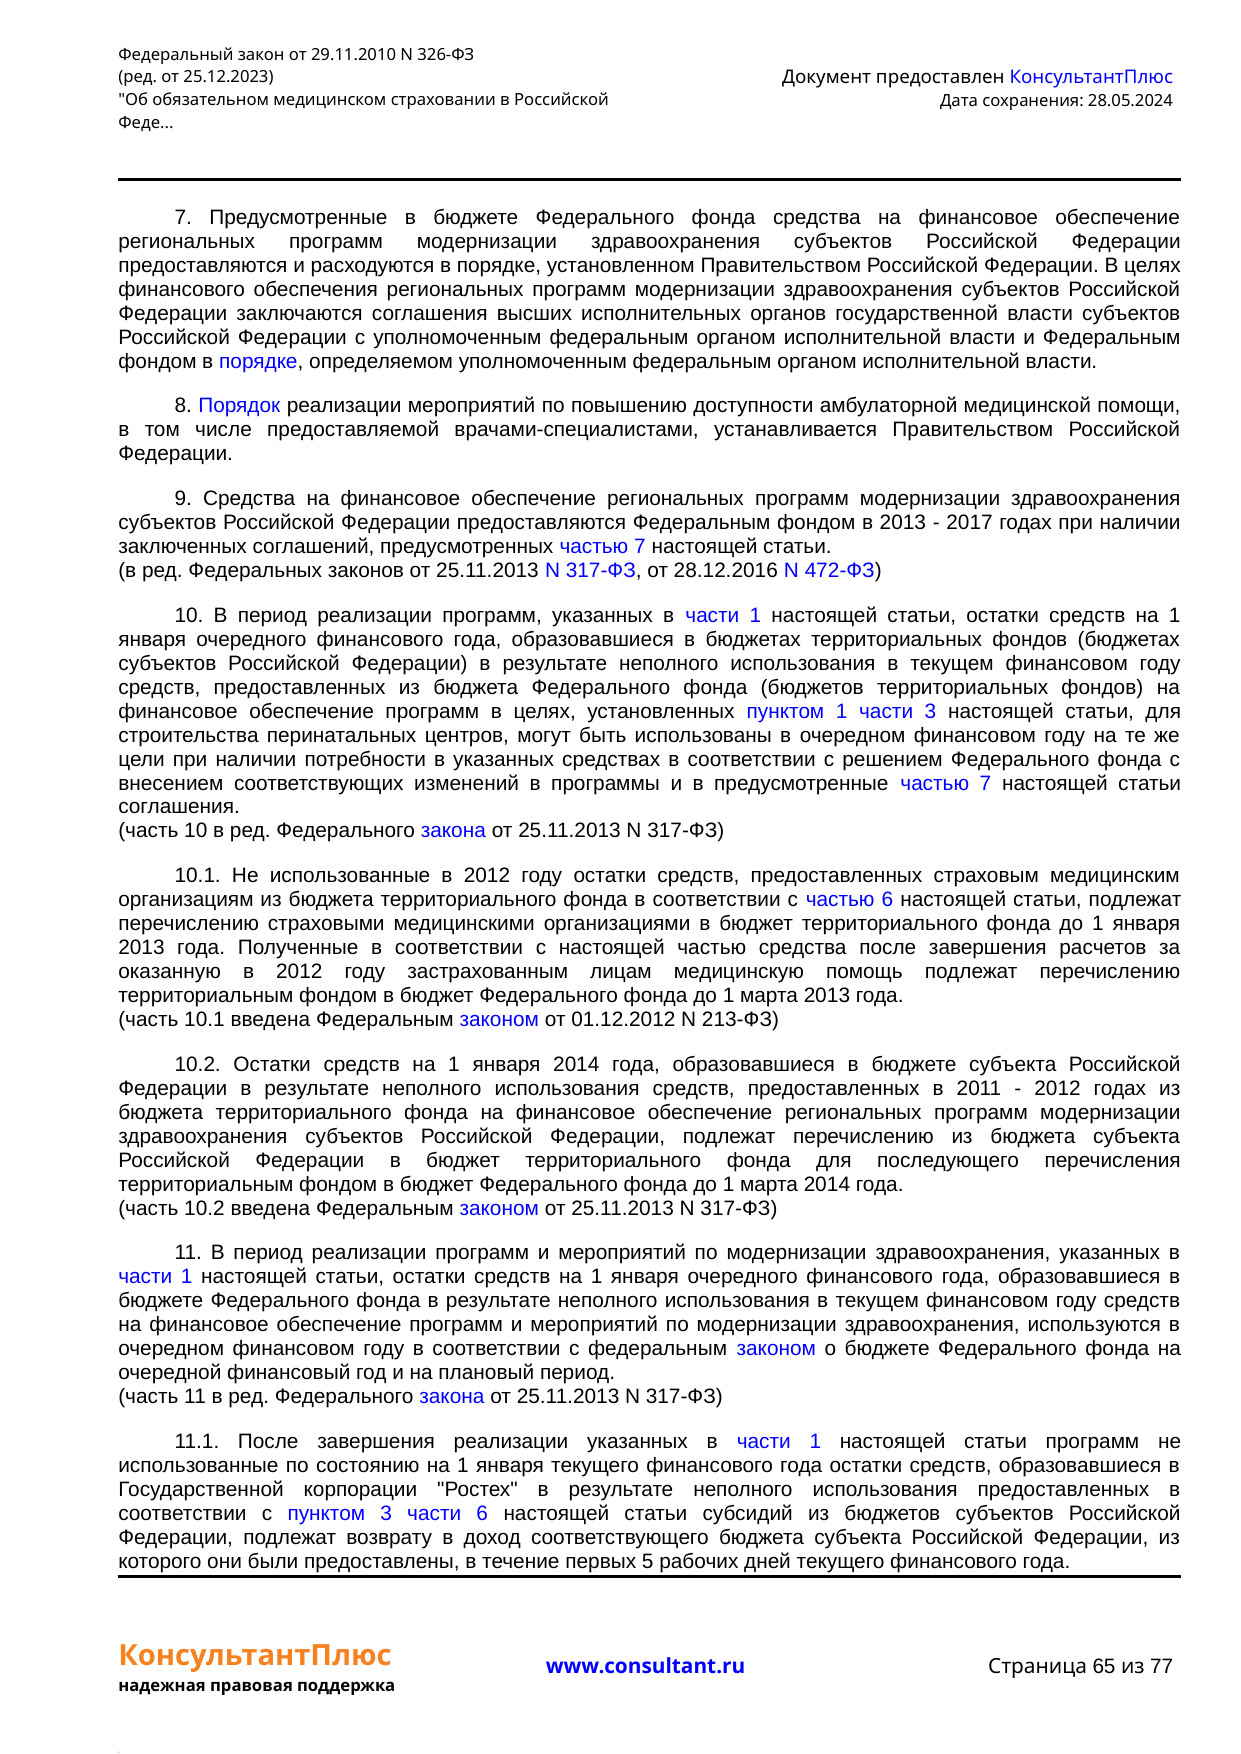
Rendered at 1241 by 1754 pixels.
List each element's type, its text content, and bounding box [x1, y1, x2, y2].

text 10. В период реализации программ, указанных в части 1 настоящей статьи, остатки средств на 1 января очередного финансового года, образовавшиеся в бюджетах территориальных фондов (бюджетах субъектов Российской Федерации) в результате неполного использования в текущем финансовом году средств, предоставленных из бюджета Федерального фонда (бюджетов территориальных фондов) на финансовое обеспечение программ в целях, установленных пунктом 1 части 3 настоящей статьи, для строительства перинатальных центров, могут быть использованы в очередном финансовом году на те же цели при наличии потребности в указанных средствах в соответствии с решением Федерального фонда с внесением соответствующих изменений в программы и в предусмотренные частью 7 настоящей статьи соглашения. [118, 603, 1181, 818]
text 9. Средства на финансовое обеспечение региональных программ модернизации здравоохранения субъектов Российской Федерации предоставляются Федеральным фондом в 2013 - 2017 годах при наличии заключенных соглашений, предусмотренных частью 7 настоящей статьи. [118, 486, 1181, 558]
text (часть 11 в ред. Федерального закона от 25.11.2013 N 317-ФЗ) [118, 1384, 1181, 1408]
text (часть 10.1 введена Федеральным законом от 01.12.2012 N 213-ФЗ) [118, 1007, 1181, 1031]
text 11.1. После завершения реализации указанных в части 1 настоящей статьи программ не использованные по состоянию на 1 января текущего финансового года остатки средств, образовавшиеся в Государственной корпорации "Ростех" в результате неполного использования предоставленных в соответствии с пунктом 3 части 6 настоящей статьи субсидий из бюджетов субъектов Российской Федерации, подлежат возврату в доход соответствующего бюджета субъекта Российской Федерации, из которого они были предоставлены, в течение первых 5 рабочих дней текущего финансового года. [118, 1429, 1181, 1572]
text 11. В период реализации программ и мероприятий по модернизации здравоохранения, указанных в части 1 настоящей статьи, остатки средств на 1 января очередного финансового года, образовавшиеся в бюджете Федерального фонда в результате неполного использования в текущем финансовом году средств на финансовое обеспечение программ и мероприятий по модернизации здравоохранения, используются в очередном финансовом году в соответствии с федеральным законом о бюджете Федерального фонда на очередной финансовый год и на плановый период. [118, 1240, 1181, 1384]
text 10.2. Остатки средств на 1 января 2014 года, образовавшиеся в бюджете субъекта Российской Федерации в результате неполного использования средств, предоставленных в 2011 - 2012 годах из бюджета территориального фонда на финансовое обеспечение региональных программ модернизации здравоохранения субъектов Российской Федерации, подлежат перечислению из бюджета субъекта Российской Федерации в бюджет территориального фонда для последующего перечисления территориальным фондом в бюджет Федерального фонда до 1 марта 2014 года. [118, 1052, 1181, 1195]
text 7. Предусмотренные в бюджете Федерального фонда средства на финансовое обеспечение региональных программ модернизации здравоохранения субъектов Российской Федерации предоставляются и расходуются в порядке, установленном Правительством Российской Федерации. В целях финансового обеспечения региональных программ модернизации здравоохранения субъектов Российской Федерации заключаются соглашения высших исполнительных органов государственной власти субъектов Российской Федерации с уполномоченным федеральным органом исполнительной власти и Федеральным фондом в порядке, определяемом уполномоченным федеральным органом исполнительной власти. [118, 205, 1181, 372]
text (часть 10 в ред. Федерального закона от 25.11.2013 N 317-ФЗ) [118, 818, 1181, 842]
text (в ред. Федеральных законов от 25.11.2013 N 317-ФЗ, от 28.12.2016 N 472-ФЗ) [118, 558, 1181, 582]
text (часть 10.2 введена Федеральным законом от 25.11.2013 N 317-ФЗ) [118, 1195, 1181, 1219]
text 10.1. Не использованные в 2012 году остатки средств, предоставленных страховым медицинским организациям из бюджета территориального фонда в соответствии с частью 6 настоящей статьи, подлежат перечислению страховыми медицинскими организациями в бюджет территориального фонда до 1 января 2013 года. Полученные в соответствии с настоящей частью средства после завершения расчетов за оказанную в 2012 году застрахованным лицам медицинскую помощь подлежат перечислению территориальным фондом в бюджет Федерального фонда до 1 марта 2013 года. [118, 863, 1181, 1007]
text 8. Порядок реализации мероприятий по повышению доступности амбулаторной медицинской помощи, в том числе предоставляемой врачами-специалистами, устанавливается Правительством Российской Федерации. [118, 393, 1181, 465]
